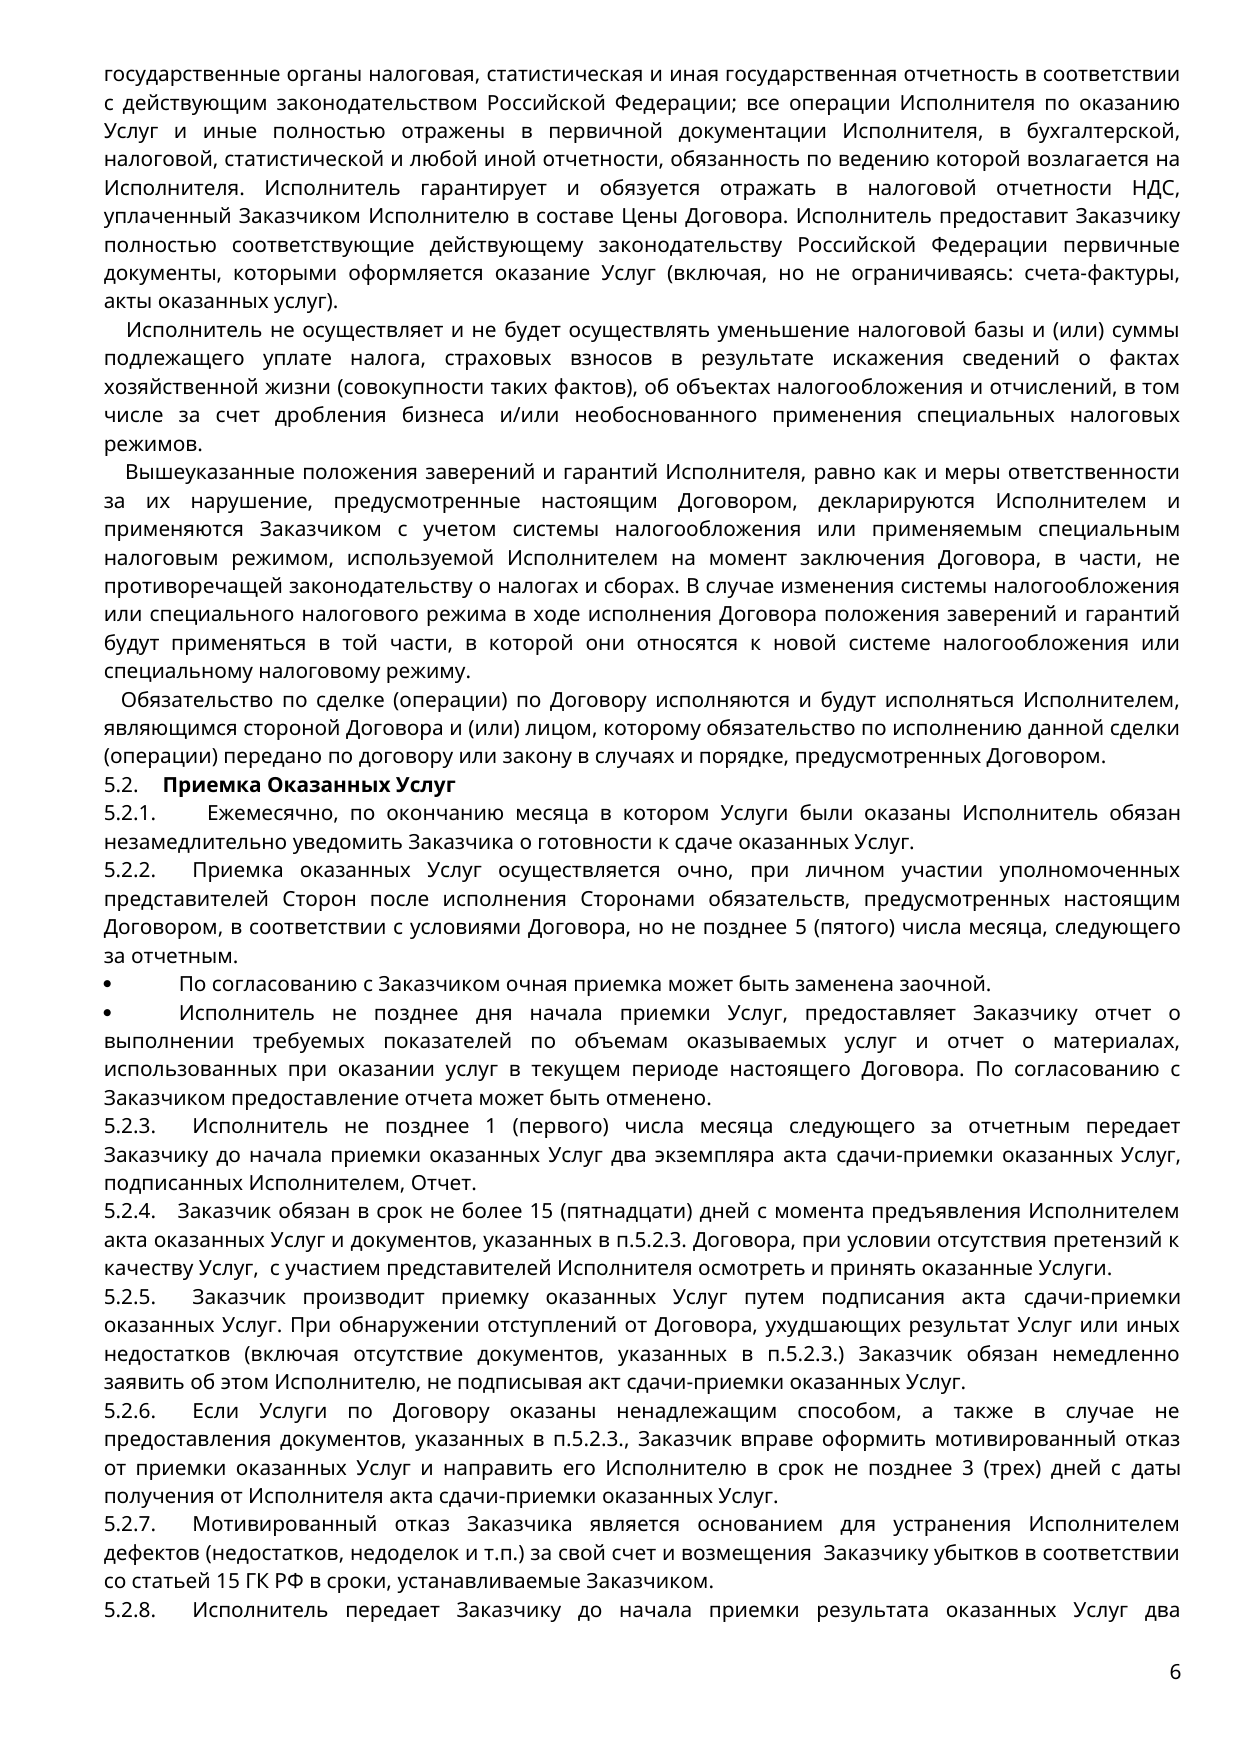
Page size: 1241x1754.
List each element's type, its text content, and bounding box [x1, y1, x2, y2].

list Вышеуказанные положения заверений и гарантий Исполнителя, равно как и меры ответственности за их нарушение, предусмотренные настоящим Договором, декларируются Исполнителем и применяются Заказчиком с учетом системы налогообложения или применяемым специальным налоговым режимом, используемой Исполнителем на момент заключения Договора, в части, не противоречащей законодательству о налогах и сборах. В случае изменения системы налогообложения или специального налогового режима в ходе исполнения Договора положения заверений и гарантий будут применяться в той части, в которой они относятся к новой системе налогообложения или специальному налоговому режиму. [103, 457, 1181, 685]
list Исполнитель не позднее 1 (первого) числа месяца следующего за отчетным передает Заказчику до начала приемки оказанных Услуг два экземпляра акта сдачи-приемки оказанных Услуг, подписанных Исполнителем, Отчет. [103, 1111, 1181, 1197]
list Заказчик обязан в срок не более 15 (пятнадцати) дней с момента предъявления Исполнителем акта оказанных Услуг и документов, указанных в п.5.2.3. Договора, при условии отсутствия претензий к качеству Услуг, с участием представителей Исполнителя осмотреть и принять оказанные Услуги. [103, 1197, 1181, 1282]
list Исполнитель не позднее дня начала приемки Услуг, предоставляет Заказчику отчет о выполнении требуемых показателей по объемам оказываемых услуг и отчет о материалах, использованных при оказании услуг в текущем периоде настоящего Договора. По согласованию с Заказчиком предоставление отчета может быть отменено. [103, 998, 1181, 1111]
list Приемка Оказанных Услуг [103, 770, 1181, 798]
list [103, 59, 1181, 315]
list Исполнитель не осуществляет и не будет осуществлять уменьшение налоговой базы и (или) суммы подлежащего уплате налога, страховых взносов в результате искажения сведений о фактах хозяйственной жизни (совокупности таких фактов), об объектах налогообложения и отчислений, в том числе за счет дробления бизнеса и/или необоснованного применения специальных налоговых режимов. [103, 315, 1181, 457]
list По согласованию с Заказчиком очная приемка может быть заменена заочной. [103, 969, 1181, 998]
list Заказчик производит приемку оказанных Услуг путем подписания акта сдачи-приемки оказанных Услуг. При обнаружении отступлений от Договора, ухудшающих результат Услуг или иных недостатков (включая отсутствие документов, указанных в п.5.2.3.) Заказчик обязан немедленно заявить об этом Исполнителю, не подписывая акт сдачи-приемки оказанных Услуг. [103, 1282, 1181, 1396]
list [103, 1595, 1181, 1623]
list Мотивированный отказ Заказчика является основанием для устранения Исполнителем дефектов (недостатков, недоделок и т.п.) за свой счет и возмещения Заказчику убытков в соответствии со статьей 15 ГК РФ в сроки, устанавливаемые Заказчиком. [103, 1509, 1181, 1595]
list Ежемесячно, по окончанию месяца в котором Услуги были оказаны Исполнитель обязан незамедлительно уведомить Заказчика о готовности к сдаче оказанных Услуг. [103, 798, 1181, 855]
list Обязательство по сделке (операции) по Договору исполняются и будут исполняться Исполнителем, являющимся стороной Договора и (или) лицом, которому обязательство по исполнению данной сделки (операции) передано по договору или закону в случаях и порядке, предусмотренных Договором. [103, 685, 1181, 770]
list Если Услуги по Договору оказаны ненадлежащим способом, а также в случае не предоставления документов, указанных в п.5.2.3., Заказчик вправе оформить мотивированный отказ от приемки оказанных Услуг и направить его Исполнителю в срок не позднее 3 (трех) дней с даты получения от Исполнителя акта сдачи-приемки оказанных Услуг. [103, 1396, 1181, 1509]
list Приемка оказанных Услуг осуществляется очно, при личном участии уполномоченных представителей Сторон после исполнения Сторонами обязательств, предусмотренных настоящим Договором, в соответствии с условиями Договора, но не позднее 5 (пятого) числа месяца, следующего за отчетным. [103, 855, 1181, 969]
